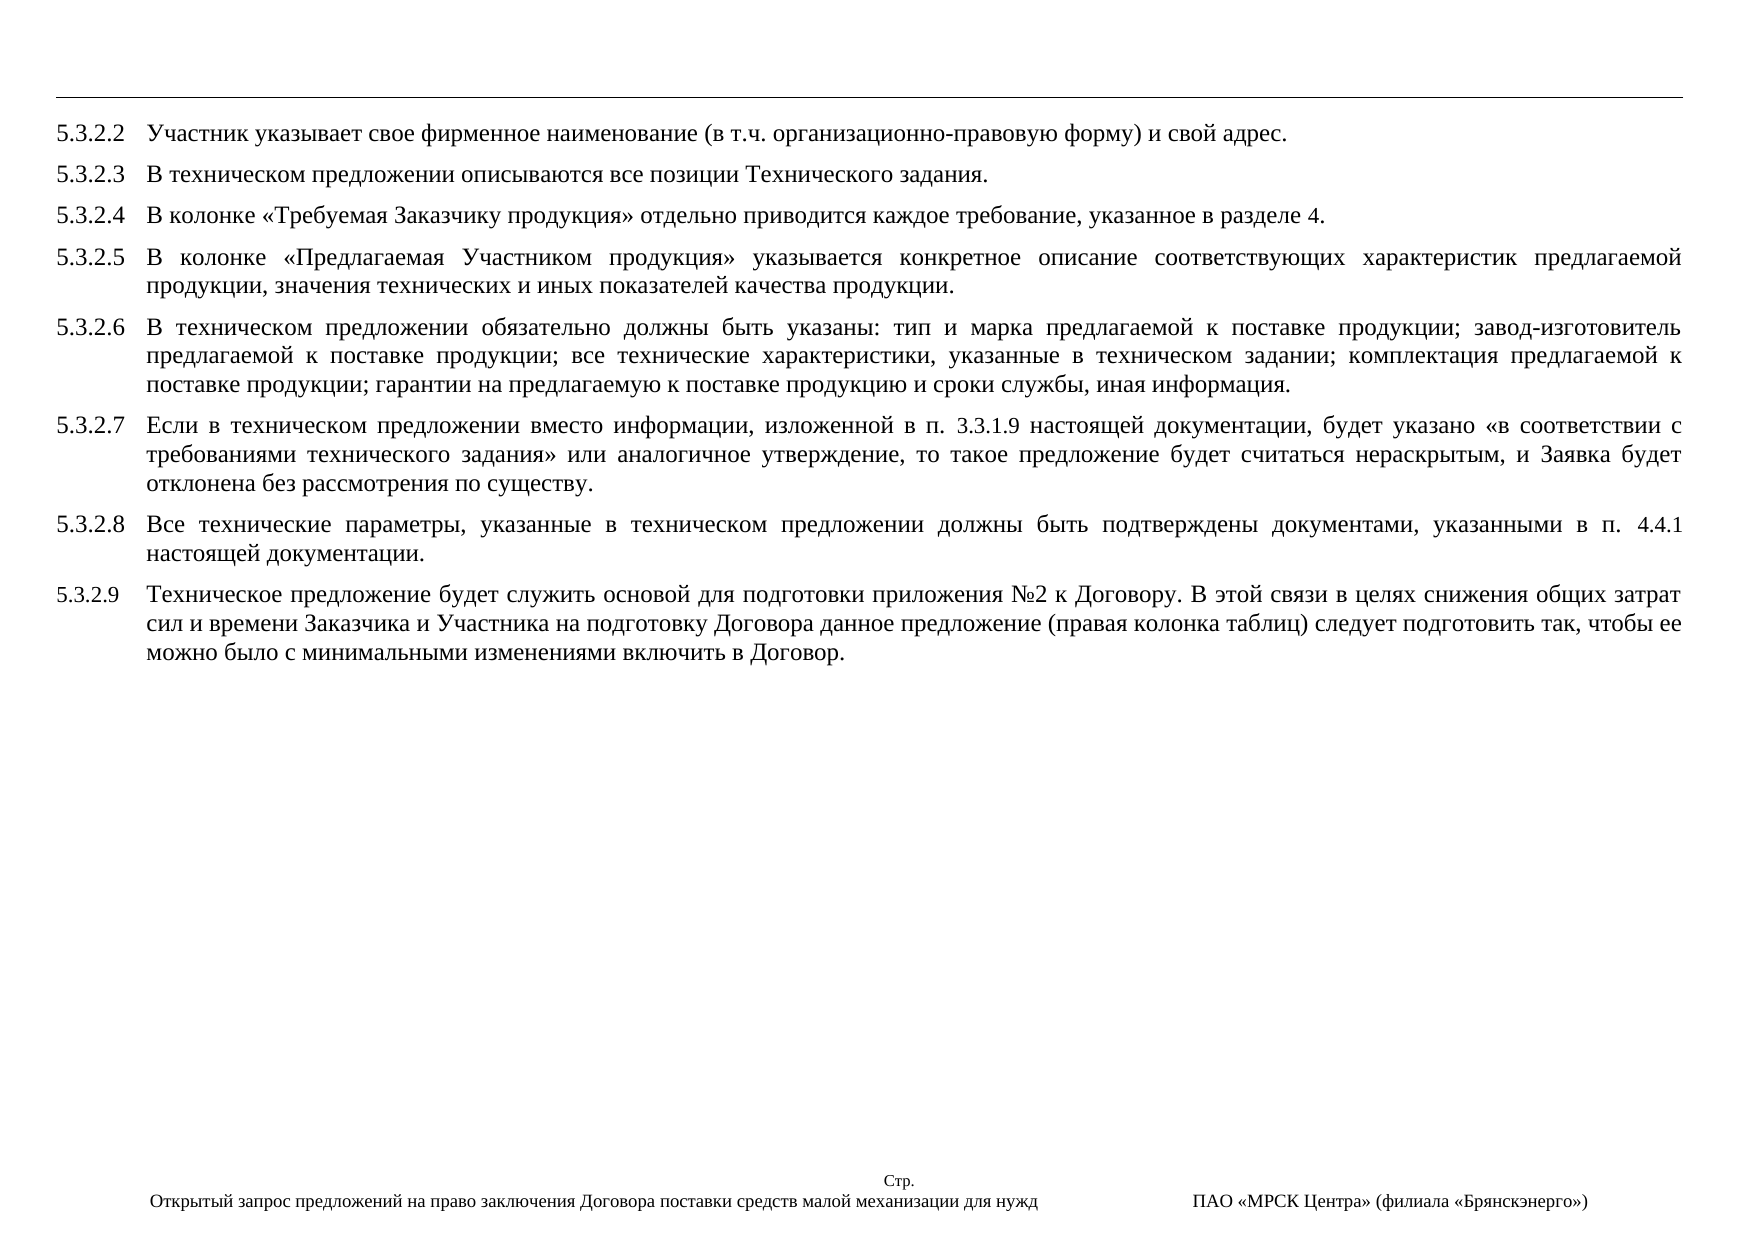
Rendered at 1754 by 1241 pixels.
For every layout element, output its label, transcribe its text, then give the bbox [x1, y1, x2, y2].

list В техническом предложении обязательно должны быть указаны: тип и марка предлагаемой к поставке продукции; завод-изготовитель предлагаемой к поставке продукции; все технические характеристики, указанные в техническом задании; комплектация предлагаемой к поставке продукции; гарантии на предлагаемую к поставке продукцию и сроки службы, иная информация. [56, 312, 1683, 398]
list Все технические параметры, указанные в техническом предложении должны быть подтверждены документами, указанными в п. 4.4.1 настоящей документации. [56, 509, 1683, 567]
list В техническом предложении описываются все позиции Технического задания. [56, 159, 1683, 188]
list Техническое предложение будет служить основой для подготовки приложения №2 к Договору. В этой связи в целях снижения общих затрат сил и времени Заказчика и Участника на подготовку Договора данное предложение (правая колонка таблиц) следует подготовить так, чтобы ее можно было с минимальными изменениями включить в Договор. [56, 579, 1683, 666]
list В колонке «Предлагаемая Участником продукция» указывается конкретное описание соответствующих характеристик предлагаемой продукции, значения технических и иных показателей качества продукции. [56, 242, 1683, 299]
list Если в техническом предложении вместо информации, изложенной в п. 3.3.1.9 настоящей документации, будет указано «в соответствии с требованиями технического задания» или аналогичное утверждение, то такое предложение будет считаться нераскрытым, и Заявка будет отклонена без рассмотрения по существу. [56, 411, 1683, 497]
list В колонке «Требуемая Заказчику продукция» отдельно приводится каждое требование, указанное в разделе 4. [56, 201, 1683, 229]
list Участник указывает свое фирменное наименование (в т.ч. организационно-правовую форму) и свой адрес. [56, 118, 1683, 147]
